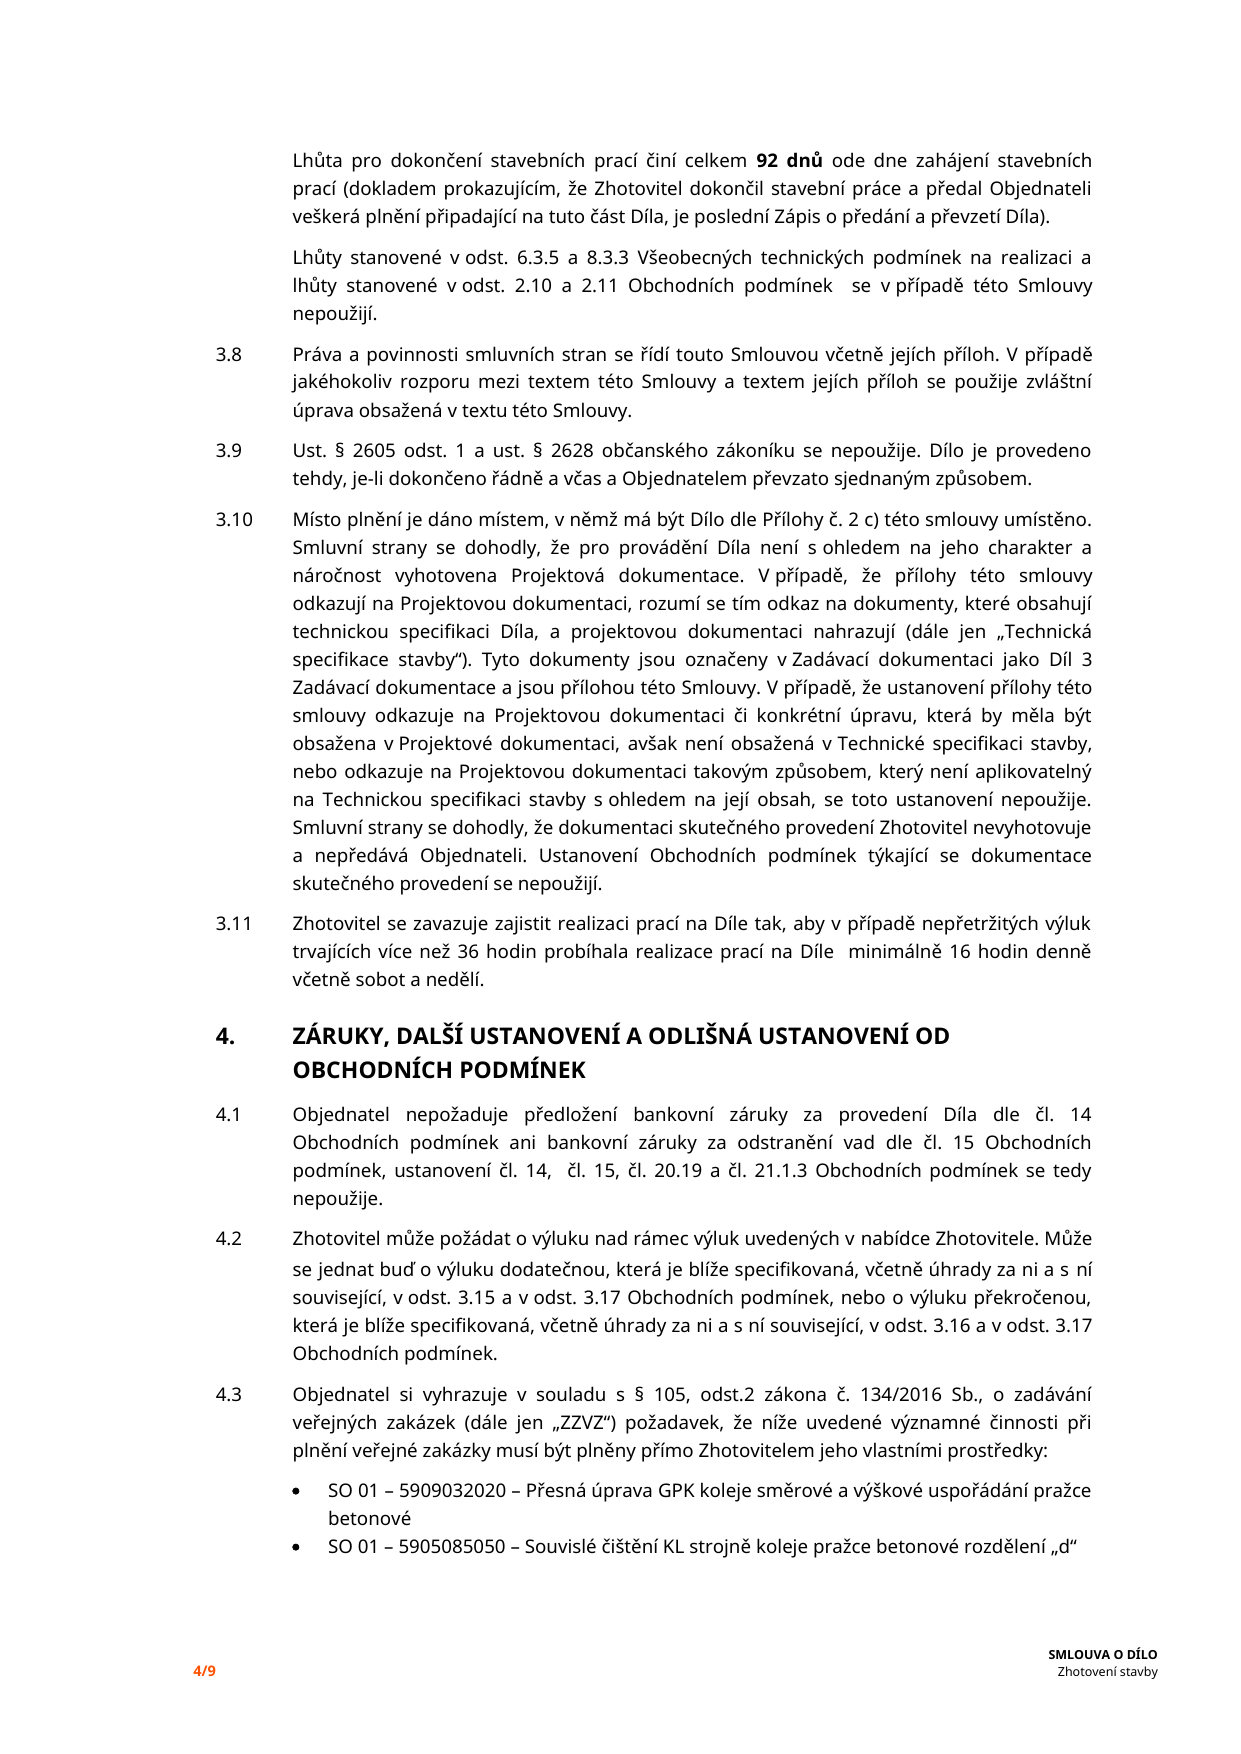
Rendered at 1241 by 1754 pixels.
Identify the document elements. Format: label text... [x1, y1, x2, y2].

text Lhůta pro dokončení stavebních prací činí celkem 92 dnů ode dne zahájení stavebních prací (dokladem prokazujícím, že Zhotovitel dokončil stavební práce a předal Objednateli veškerá plnění připadající na tuto část Díla, je poslední Zápis o předání a převzetí Díla). [292, 148, 1092, 229]
text Objednatel nepožaduje předložení bankovní záruky za provedení Díla dle čl. 14 Obchodních podmínek ani bankovní záruky za odstranění vad dle čl. 15 Obchodních podmínek, ustanovení čl. 14, čl. 15, čl. 20.19 a čl. 21.1.3 Obchodních podmínek se tedy nepoužije. [216, 1101, 1092, 1211]
text Práva a povinnosti smluvních stran se řídí touto Smlouvou včetně jejích příloh. V případě jakéhokoliv rozporu mezi textem této Smlouvy a textem jejích příloh se použije zvláštní úprava obsažená v textu této Smlouvy. [216, 341, 1092, 422]
text SO 01 – 5909032020 – Přesná úprava GPK koleje směrové a výškové uspořádání pražce betonové [292, 1477, 1092, 1531]
text Objednatel si vyhrazuje v souladu s § 105, odst.2 zákona č. 134/2016 Sb., o zadávání veřejných zakázek (dále jen „ZZVZ“) požadavek, že níže uvedené významné činnosti při plnění veřejné zakázky musí být plněny přímo Zhotovitelem jeho vlastními prostředky: [216, 1381, 1092, 1462]
text Lhůty stanovené v odst. 6.3.5 a 8.3.3 Všeobecných technických podmínek na realizaci a lhůty stanovené v odst. 2.10 a 2.11 Obchodních podmínek se v případě této Smlouvy nepoužijí. [292, 244, 1092, 326]
text Zhotovitel může požádat o výluku nad rámec výluk uvedených v nabídce Zhotovitele. Může se jednat buď o výluku dodatečnou, která je blíže specifikovaná, včetně úhrady za ni a s ní související, v odst. 3.15 a v odst. 3.17 Obchodních podmínek, nebo o výluku překročenou, která je blíže specifikovaná, včetně úhrady za ni a s ní související, v odst. 3.16 a v odst. 3.17 Obchodních podmínek. [216, 1226, 1092, 1366]
text SO 01 – 5905085050 – Souvislé čištění KL strojně koleje pražce betonové rozdělení „d“ [292, 1533, 1092, 1559]
text Zhotovitel se zavazuje zajistit realizaci prací na Díle tak, aby v případě nepřetržitých výluk trvajících více než 36 hodin probíhala realizace prací na Díle minimálně 16 hodin denně včetně sobot a nedělí. [216, 911, 1092, 992]
text Místo plnění je dáno místem, v němž má být Dílo dle Přílohy č. 2 c) této smlouvy umístěno. Smluvní strany se dohodly, že pro provádění Díla není s ohledem na jeho charakter a náročnost vyhotovena Projektová dokumentace. V případě, že přílohy této smlouvy odkazují na Projektovou dokumentaci, rozumí se tím odkaz na dokumenty, které obsahují technickou specifikaci Díla, a projektovou dokumentaci nahrazují (dále jen „Technická specifikace stavby“). Tyto dokumenty jsou označeny v Zadávací dokumentaci jako Díl 3 Zadávací dokumentace a jsou přílohou této Smlouvy. V případě, že ustanovení přílohy této smlouvy odkazuje na Projektovou dokumentaci či konkrétní úpravu, která by měla být obsažena v Projektové dokumentaci, avšak není obsažená v Technické specifikaci stavby, nebo odkazuje na Projektovou dokumentaci takovým způsobem, který není aplikovatelný na Technickou specifikaci stavby s ohledem na její obsah, se toto ustanovení nepoužije. Smluvní strany se dohodly, že dokumentaci skutečného provedení Zhotovitel nevyhotovuje a nepředává Objednateli. Ustanovení Obchodních podmínek týkající se dokumentace skutečného provedení se nepoužijí. [216, 506, 1092, 896]
text Ust. § 2605 odst. 1 a ust. § 2628 občanského zákoníku se nepoužije. Dílo je provedeno tehdy, je-li dokončeno řádně a včas a Objednatelem převzato sjednaným způsobem. [216, 437, 1092, 491]
text ZÁRUKY, DALŠÍ USTANOVENÍ A ODLIŠNÁ USTANOVENÍ OD OBCHODNÍCH PODMÍNEK [216, 1020, 1092, 1085]
